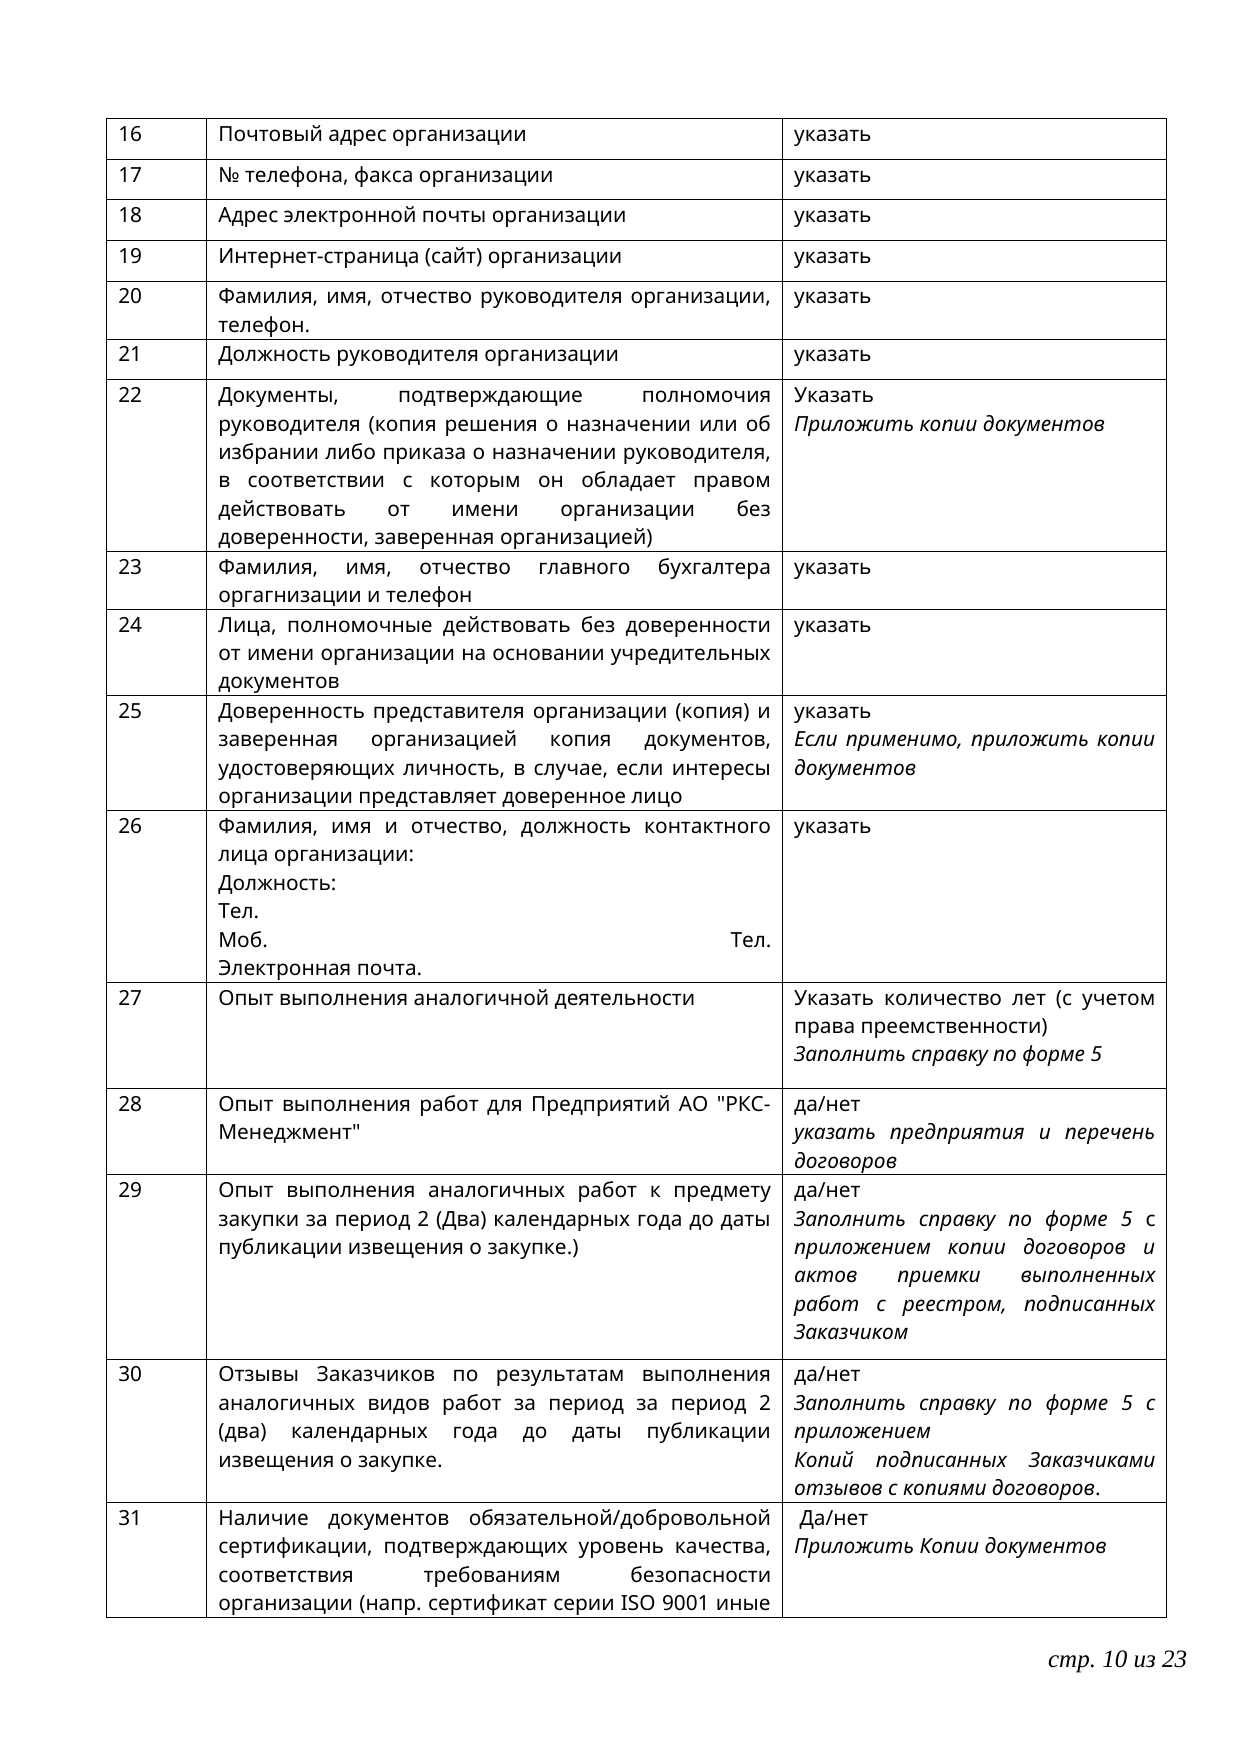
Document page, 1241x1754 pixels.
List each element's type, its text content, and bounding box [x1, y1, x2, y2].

table_cell указать [783, 119, 1166, 159]
table_cell Должность руководителя организации [207, 340, 782, 379]
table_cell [783, 1503, 1166, 1617]
table_cell Почтовый адрес организации [207, 119, 782, 159]
table_cell 23 [107, 552, 206, 609]
table_cell да/нет Заполнить справку по форме 5 с приложением копии договоров и актов приемки выполненных работ с реестром, подписанных Заказчиком [783, 1175, 1166, 1358]
table_cell Фамилия, имя, отчество главного бухгалтера оргагнизации и телефон [207, 552, 782, 609]
table_cell да/нет Заполнить справку по форме 5 с приложением Копий подписанных Заказчиками отзывов с копиями договоров. [783, 1360, 1166, 1502]
table_cell указать [783, 552, 1166, 609]
table_cell да/нет указать предприятия и перечень договоров [783, 1089, 1166, 1174]
table_cell 28 [107, 1089, 206, 1174]
table_cell Доверенность представителя организации (копия) и заверенная организацией копия документов, удостоверяющих личность, в случае, если интересы организации представляет доверенное лицо [207, 696, 782, 810]
table_cell 20 [107, 282, 206, 338]
table_cell 29 [107, 1175, 206, 1358]
table_cell 17 [107, 160, 206, 199]
table_cell указать [783, 200, 1166, 240]
table_cell указать [783, 610, 1166, 695]
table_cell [207, 1503, 782, 1617]
table_cell 21 [107, 340, 206, 379]
table_cell 19 [107, 241, 206, 281]
table_cell 18 [107, 200, 206, 240]
table_cell Лица, полномочные действовать без доверенности от имени организации на основании учредительных документов [207, 610, 782, 695]
table_cell 31 [107, 1503, 206, 1617]
table_cell Опыт выполнения аналогичных работ к предмету закупки за период 2 (Два) календарных года до даты публикации извещения о закупке.) [207, 1175, 782, 1358]
table_cell указать Если применимо, приложить копии документов [783, 696, 1166, 810]
table_cell № телефона, факса организации [207, 160, 782, 199]
table_cell Фамилия, имя, отчество руководителя организации, телефон. [207, 282, 782, 338]
table_cell указать [783, 340, 1166, 379]
table_cell 30 [107, 1360, 206, 1502]
table_cell указать [783, 811, 1166, 982]
table_cell Опыт выполнения аналогичной деятельности [207, 983, 782, 1088]
table_cell Документы, подтверждающие полномочия руководителя (копия решения о назначении или об избрании либо приказа о назначении руководителя, в соответствии с которым он обладает правом действовать от имени организации без доверенности, заверенная организацией) [207, 380, 782, 551]
table_cell указать [783, 160, 1166, 199]
table_cell Отзывы Заказчиков по результатам выполнения аналогичных видов работ за период за период 2 (два) календарных года до даты публикации извещения о закупке. [207, 1360, 782, 1502]
table_cell Указать Приложить копии документов [783, 380, 1166, 551]
table_cell Опыт выполнения работ для Предприятий АО "РКС-Менеджмент" [207, 1089, 782, 1174]
table_cell Адрес электронной почты организации [207, 200, 782, 240]
table_cell 16 [107, 119, 206, 159]
table_cell 26 [107, 811, 206, 982]
table_cell 27 [107, 983, 206, 1088]
table_cell Фамилия, имя и отчество, должность контактного лица организации: Должность: Тел. Моб. Тел. Электронная почта. [207, 811, 782, 982]
table_cell Интернет-страница (сайт) организации [207, 241, 782, 281]
table_cell указать [783, 282, 1166, 338]
table_cell Указать количество лет (с учетом права преемственности) Заполнить справку по форме 5 [783, 983, 1166, 1088]
table_cell 22 [107, 380, 206, 551]
table_cell 25 [107, 696, 206, 810]
table_cell 24 [107, 610, 206, 695]
table_cell указать [783, 241, 1166, 281]
